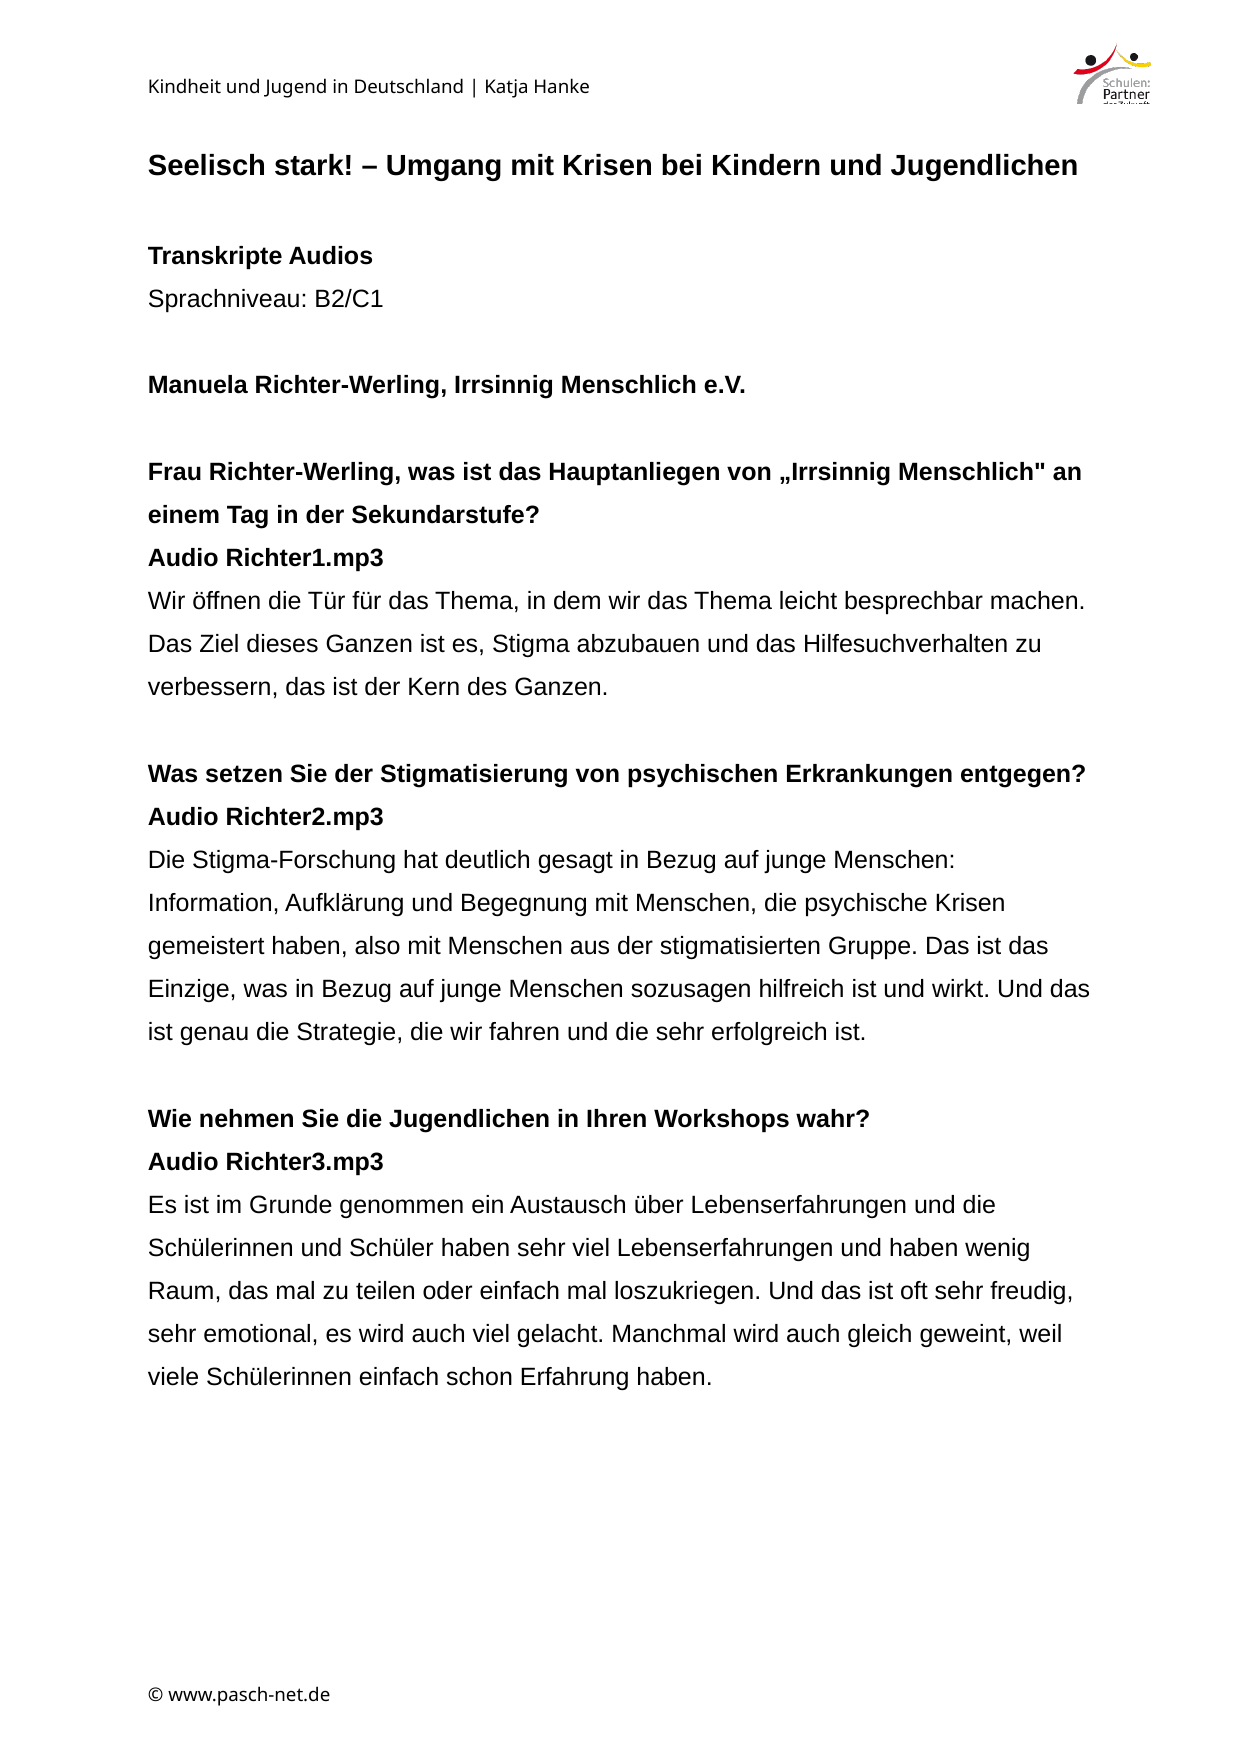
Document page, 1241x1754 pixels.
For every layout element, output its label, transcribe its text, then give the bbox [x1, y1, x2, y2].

text Audio Richter2.mp3 [148, 802, 1093, 830]
text Manuela Richter-Werling, Irrsinnig Menschlich e.V. [148, 370, 1093, 399]
text Transkripte Audios [148, 241, 1093, 270]
text Die Stigma-Forschung hat deutlich gesagt in Bezug auf junge Menschen: Information, Aufklärung und Begegnung mit Menschen, die psychische Krisen gemeistert haben, also mit Menschen aus der stigmatisierten Gruppe. Das ist das Einzige, was in Bezug auf junge Menschen sozusagen hilfreich ist und wirkt. Und das ist genau die Strategie, die wir fahren und die sehr erfolgreich ist. [148, 845, 1093, 1046]
text Wir öffnen die Tür für das Thema, in dem wir das Thema leicht besprechbar machen. Das Ziel dieses Ganzen ist es, Stigma abzubauen und das Hilfesuchverhalten zu verbessern, das ist der Kern des Ganzen. [148, 586, 1093, 701]
text Wie nehmen Sie die Jugendlichen in Ihren Workshops wahr? [148, 1103, 1093, 1132]
text Seelisch stark! – Umgang mit Krisen bei Kindern und Jugendlichen [148, 148, 1093, 181]
text Frau Richter-Werling, was ist das Hauptanliegen von „Irrsinnig Menschlich" an einem Tag in der Sekundarstufe? [148, 457, 1093, 528]
text Audio Richter1.mp3 [148, 543, 1093, 572]
text Sprachniveau: B2/C1 [148, 284, 1093, 313]
text Audio Richter3.mp3 [148, 1147, 1093, 1175]
text Es ist im Grunde genommen ein Austausch über Lebenserfahrungen und die Schülerinnen und Schüler haben sehr viel Lebenserfahrungen und haben wenig Raum, das mal zu teilen oder einfach mal loszukriegen. Und das ist oft sehr freudig, sehr emotional, es wird auch viel gelacht. Manchmal wird auch gleich geweint, weil viele Schülerinnen einfach schon Erfahrung haben. [148, 1190, 1093, 1391]
picture [1072, 43, 1151, 103]
text Was setzen Sie der Stigmatisierung von psychischen Erkrankungen entgegen? [148, 758, 1093, 787]
